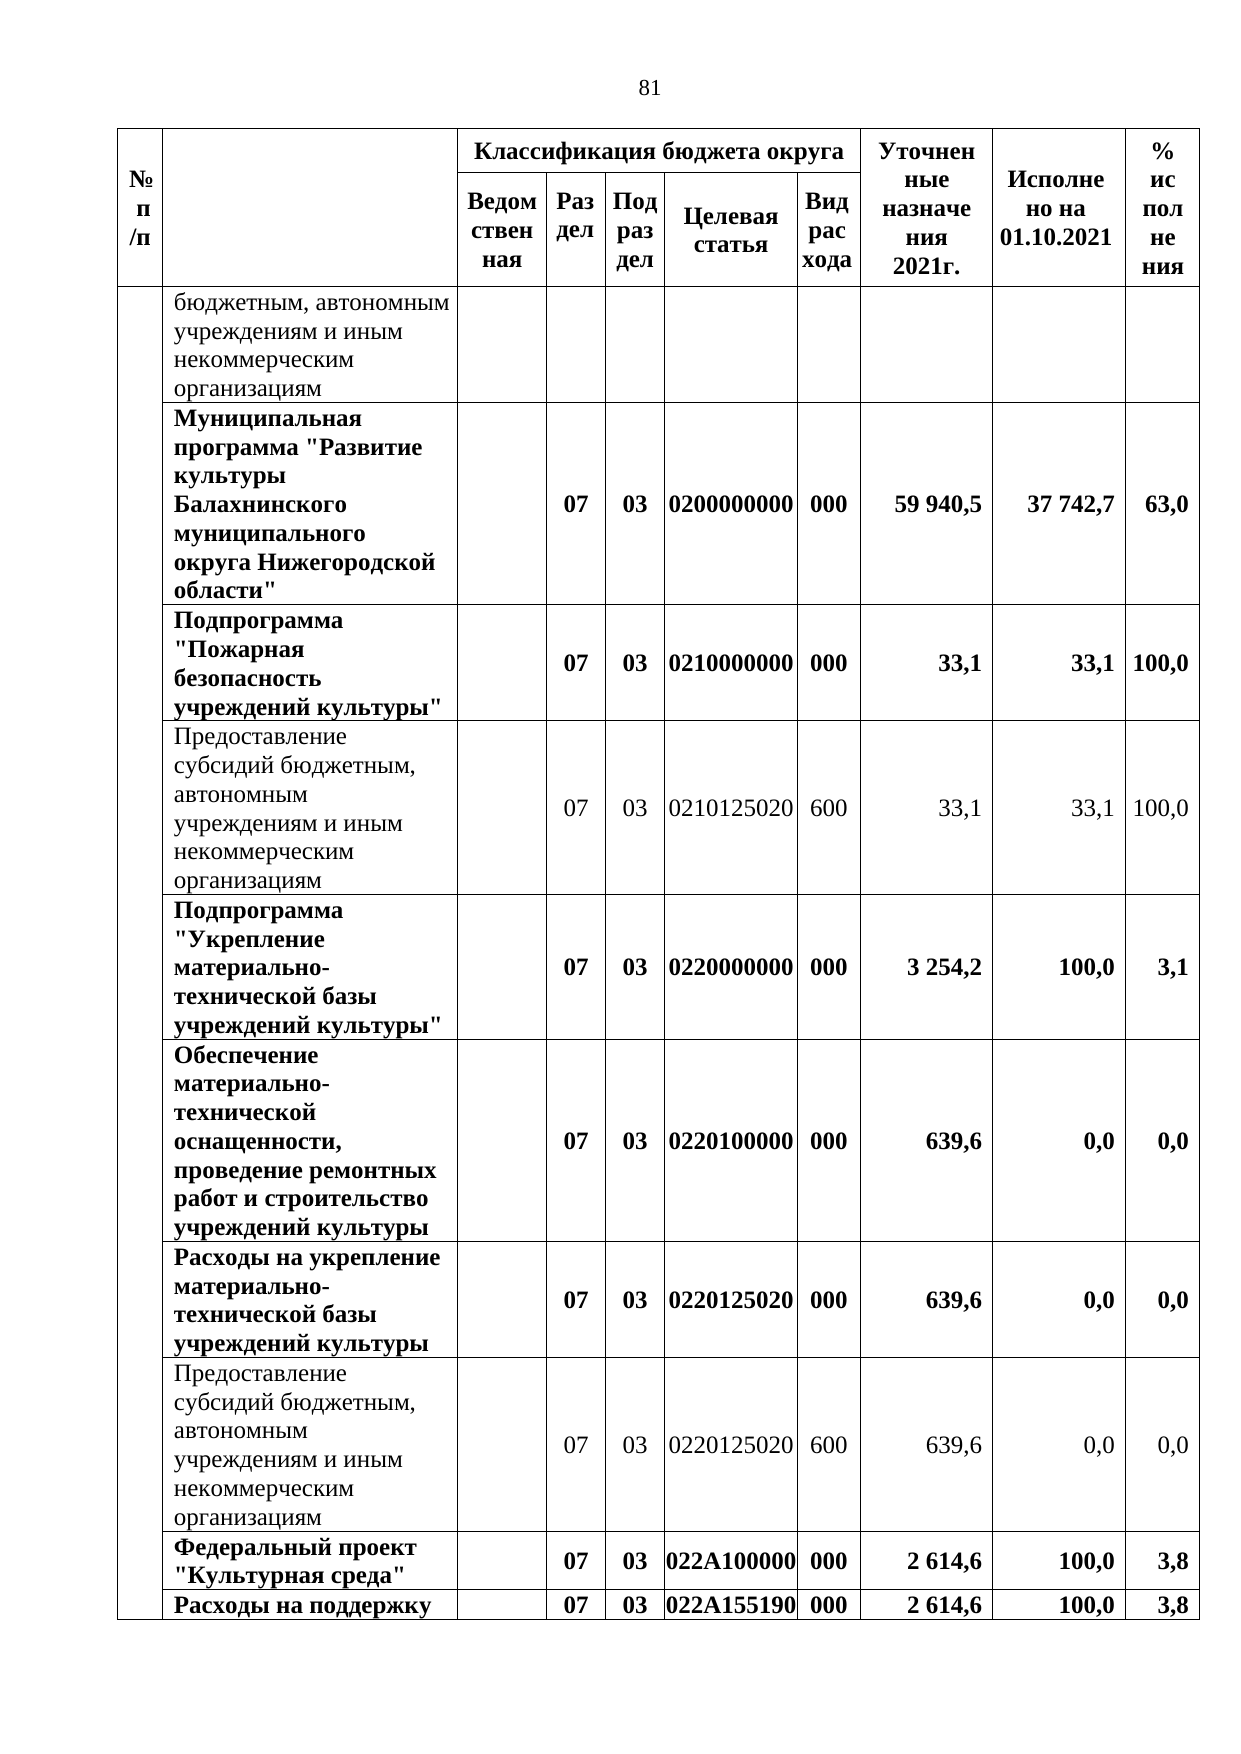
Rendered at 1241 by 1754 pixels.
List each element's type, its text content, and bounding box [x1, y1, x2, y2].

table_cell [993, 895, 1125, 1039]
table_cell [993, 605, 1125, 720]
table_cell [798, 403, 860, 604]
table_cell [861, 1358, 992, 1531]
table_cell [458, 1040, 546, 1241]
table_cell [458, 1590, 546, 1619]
table_cell Раз дел [547, 173, 605, 256]
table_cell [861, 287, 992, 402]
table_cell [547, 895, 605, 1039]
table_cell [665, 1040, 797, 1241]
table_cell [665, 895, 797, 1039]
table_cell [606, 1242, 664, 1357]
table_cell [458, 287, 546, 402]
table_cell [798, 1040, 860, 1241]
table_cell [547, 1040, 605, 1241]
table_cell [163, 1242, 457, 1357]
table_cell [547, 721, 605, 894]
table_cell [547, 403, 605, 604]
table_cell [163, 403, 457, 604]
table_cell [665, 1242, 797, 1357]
table_header [163, 129, 457, 286]
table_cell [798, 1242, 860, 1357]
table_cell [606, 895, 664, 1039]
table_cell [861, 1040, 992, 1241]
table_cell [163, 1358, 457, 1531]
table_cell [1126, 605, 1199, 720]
table_cell Целевая статья [665, 173, 797, 286]
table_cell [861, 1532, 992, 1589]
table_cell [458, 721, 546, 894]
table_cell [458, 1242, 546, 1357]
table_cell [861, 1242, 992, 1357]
table_header Уточненные назначе ния 2021г. [861, 129, 992, 286]
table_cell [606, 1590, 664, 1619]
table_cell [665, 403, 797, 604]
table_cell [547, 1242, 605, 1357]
table_header % ис полне ния [1126, 129, 1199, 286]
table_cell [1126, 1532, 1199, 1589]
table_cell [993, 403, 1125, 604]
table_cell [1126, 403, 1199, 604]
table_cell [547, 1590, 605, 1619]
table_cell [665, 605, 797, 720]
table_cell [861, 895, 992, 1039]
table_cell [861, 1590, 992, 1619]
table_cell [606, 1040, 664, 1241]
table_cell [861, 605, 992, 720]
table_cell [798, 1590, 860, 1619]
table_header Исполне но на 01.10.2021 [993, 129, 1125, 286]
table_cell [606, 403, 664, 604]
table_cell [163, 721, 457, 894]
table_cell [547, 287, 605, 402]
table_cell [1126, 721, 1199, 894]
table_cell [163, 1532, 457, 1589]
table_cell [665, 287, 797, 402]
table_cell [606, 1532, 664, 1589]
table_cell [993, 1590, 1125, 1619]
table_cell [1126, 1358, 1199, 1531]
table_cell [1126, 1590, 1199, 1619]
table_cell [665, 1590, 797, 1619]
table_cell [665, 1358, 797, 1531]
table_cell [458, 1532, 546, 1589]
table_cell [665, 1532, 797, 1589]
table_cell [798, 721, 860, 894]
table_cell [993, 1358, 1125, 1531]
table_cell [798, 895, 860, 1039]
table_cell Ведом ствен ная [458, 173, 546, 286]
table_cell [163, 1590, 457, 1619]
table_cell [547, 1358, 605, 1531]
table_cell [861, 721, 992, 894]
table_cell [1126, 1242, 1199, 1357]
table_header № п/п [118, 129, 162, 286]
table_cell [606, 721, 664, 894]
table_cell Вид рас хода [798, 173, 860, 286]
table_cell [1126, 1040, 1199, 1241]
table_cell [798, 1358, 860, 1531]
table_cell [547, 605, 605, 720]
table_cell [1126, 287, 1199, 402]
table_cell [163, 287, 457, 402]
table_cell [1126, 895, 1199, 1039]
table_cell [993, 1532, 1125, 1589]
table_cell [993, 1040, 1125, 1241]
table_cell [547, 256, 605, 286]
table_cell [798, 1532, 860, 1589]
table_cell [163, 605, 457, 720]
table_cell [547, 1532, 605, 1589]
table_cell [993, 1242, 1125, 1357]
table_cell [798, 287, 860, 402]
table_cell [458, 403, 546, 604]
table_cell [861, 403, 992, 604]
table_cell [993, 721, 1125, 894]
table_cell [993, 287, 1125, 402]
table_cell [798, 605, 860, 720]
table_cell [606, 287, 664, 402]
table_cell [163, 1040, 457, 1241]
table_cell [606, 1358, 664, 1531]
table_cell Под раз дел [606, 173, 664, 286]
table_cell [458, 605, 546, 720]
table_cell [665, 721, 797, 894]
table_header Классификация бюджета округа [458, 129, 860, 172]
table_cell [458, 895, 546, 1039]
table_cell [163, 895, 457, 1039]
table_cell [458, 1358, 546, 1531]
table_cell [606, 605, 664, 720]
